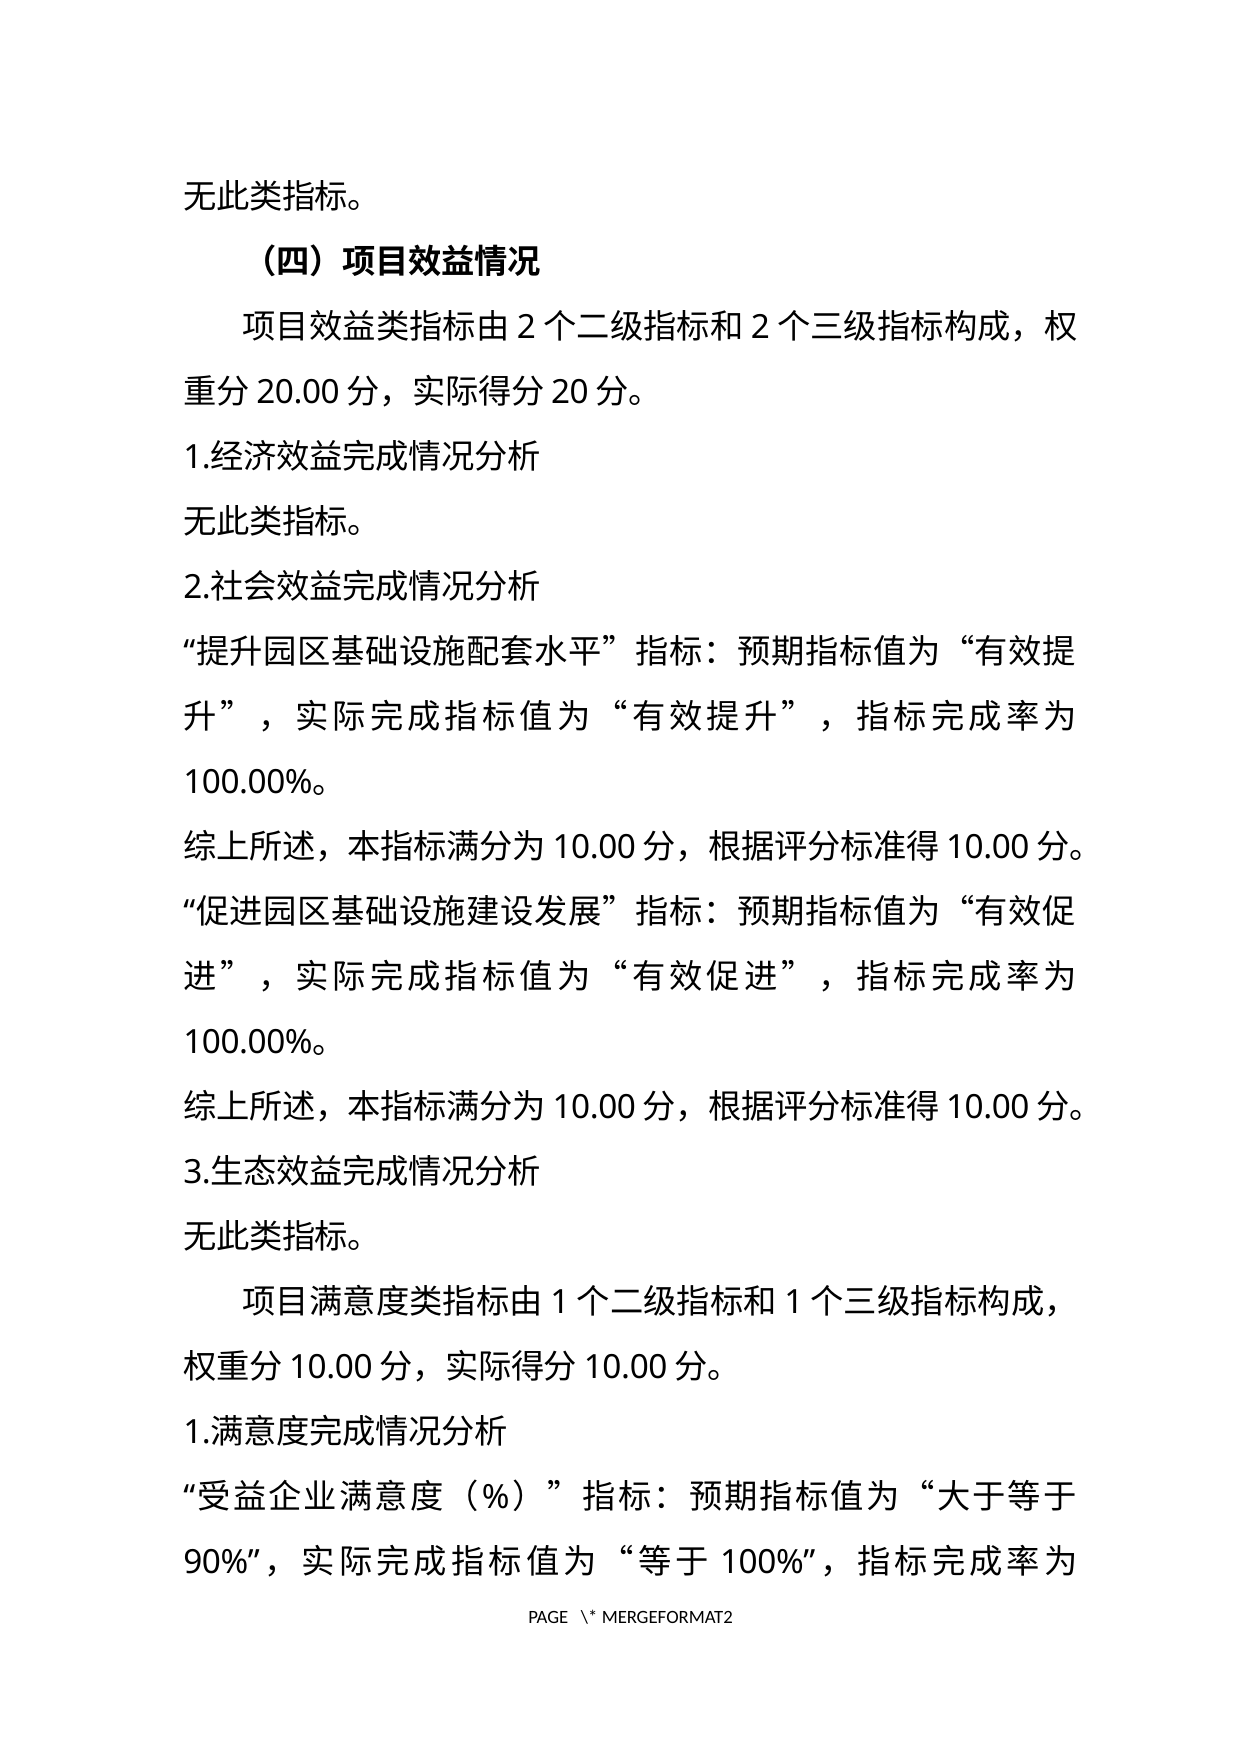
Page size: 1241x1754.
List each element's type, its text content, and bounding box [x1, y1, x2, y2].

text 项目效益类指标由2个二级指标和2个三级指标构成，权重分20.00分，实际得分20分。 1.经济效益完成情况分析 无此类指标。 2.社会效益完成情况分析 “提升园区基础设施配套水平”指标：预期指标值为“有效提升”，实际完成指标值为“有效提升”，指标完成率为100.00%。 综上所述，本指标满分为10.00分，根据评分标准得10.00分。 “促进园区基础设施建设发展”指标：预期指标值为“有效促进”，实际完成指标值为“有效促进”，指标完成率为100.00%。 综上所述，本指标满分为10.00分，根据评分标准得10.00分。 3.生态效益完成情况分析 无此类指标。 [183, 292, 1078, 1267]
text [183, 162, 1078, 227]
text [183, 1267, 1078, 1592]
text （四）项目效益情况 [183, 227, 1078, 292]
